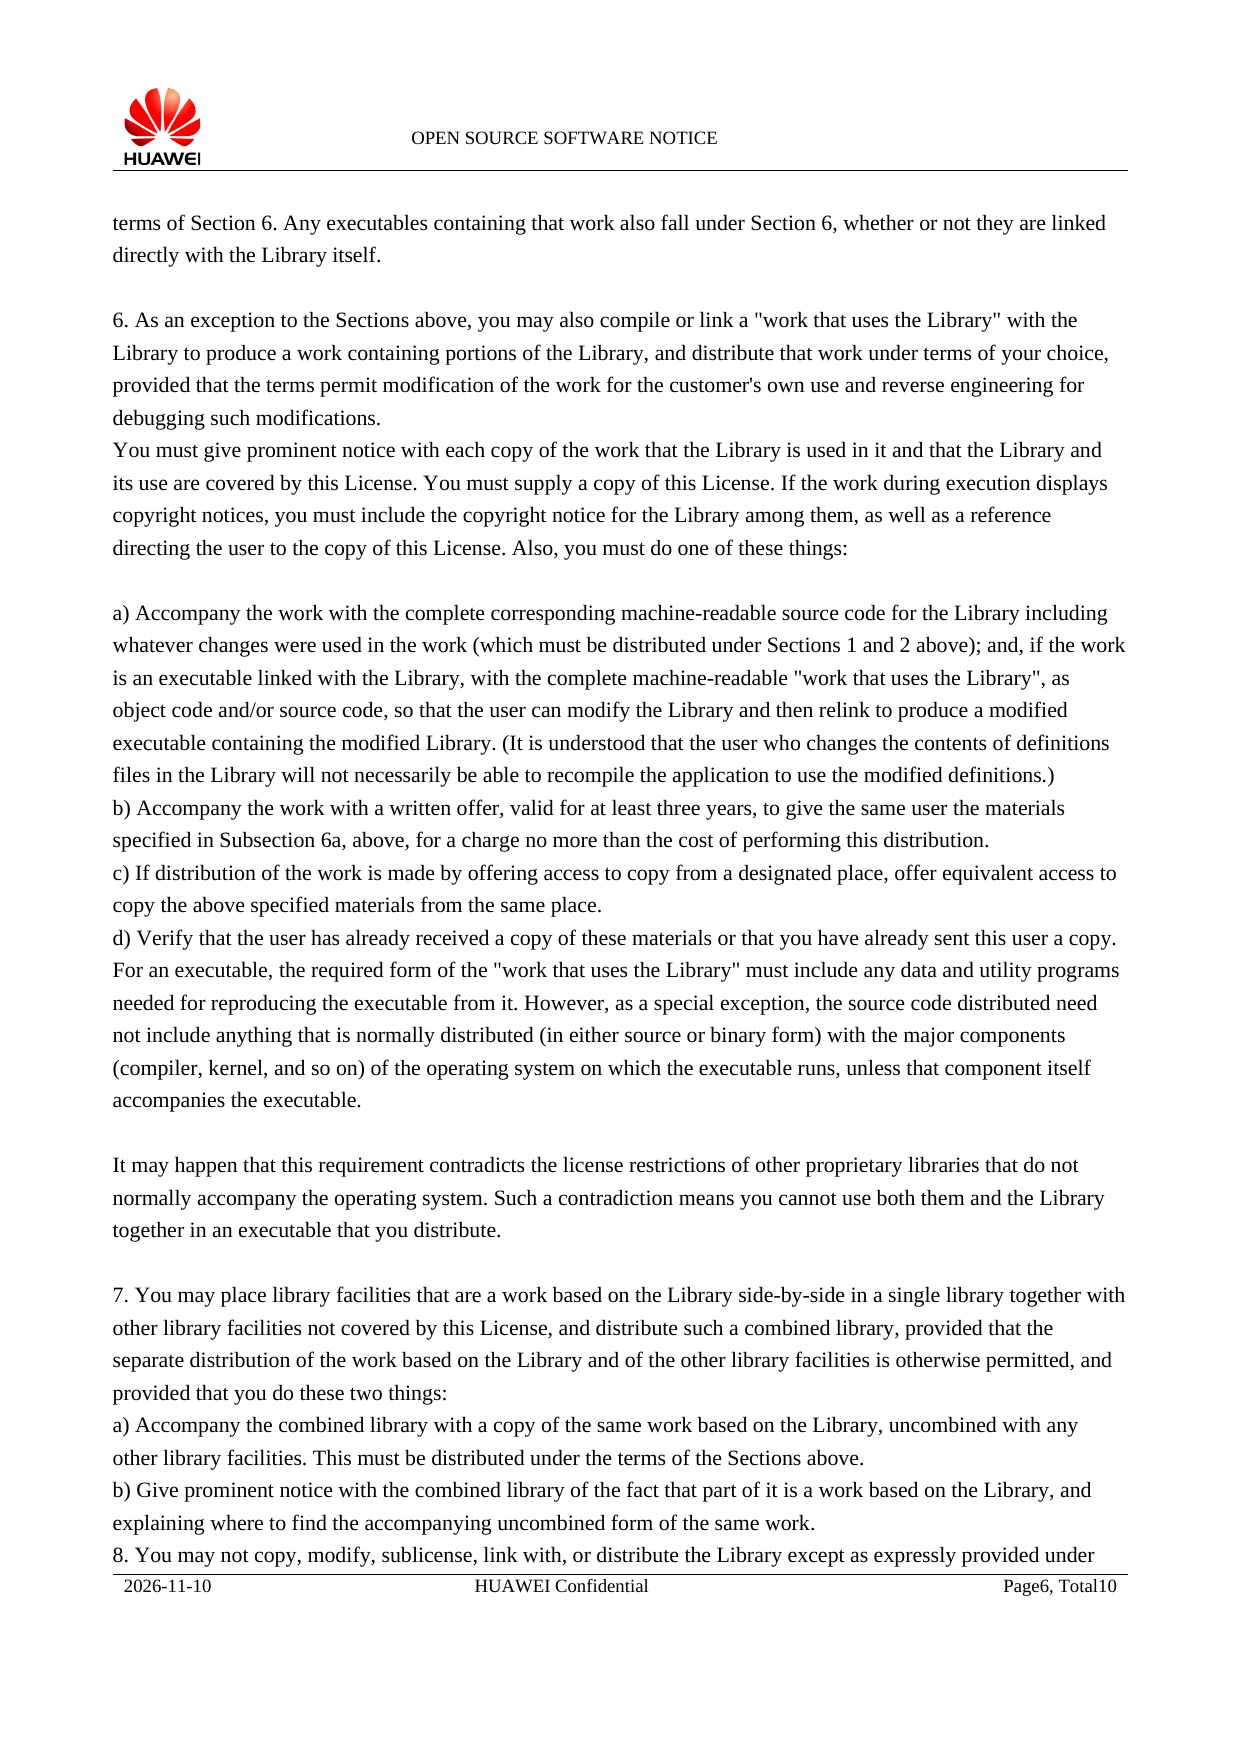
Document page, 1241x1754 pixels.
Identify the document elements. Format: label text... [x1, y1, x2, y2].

picture [124, 88, 201, 165]
